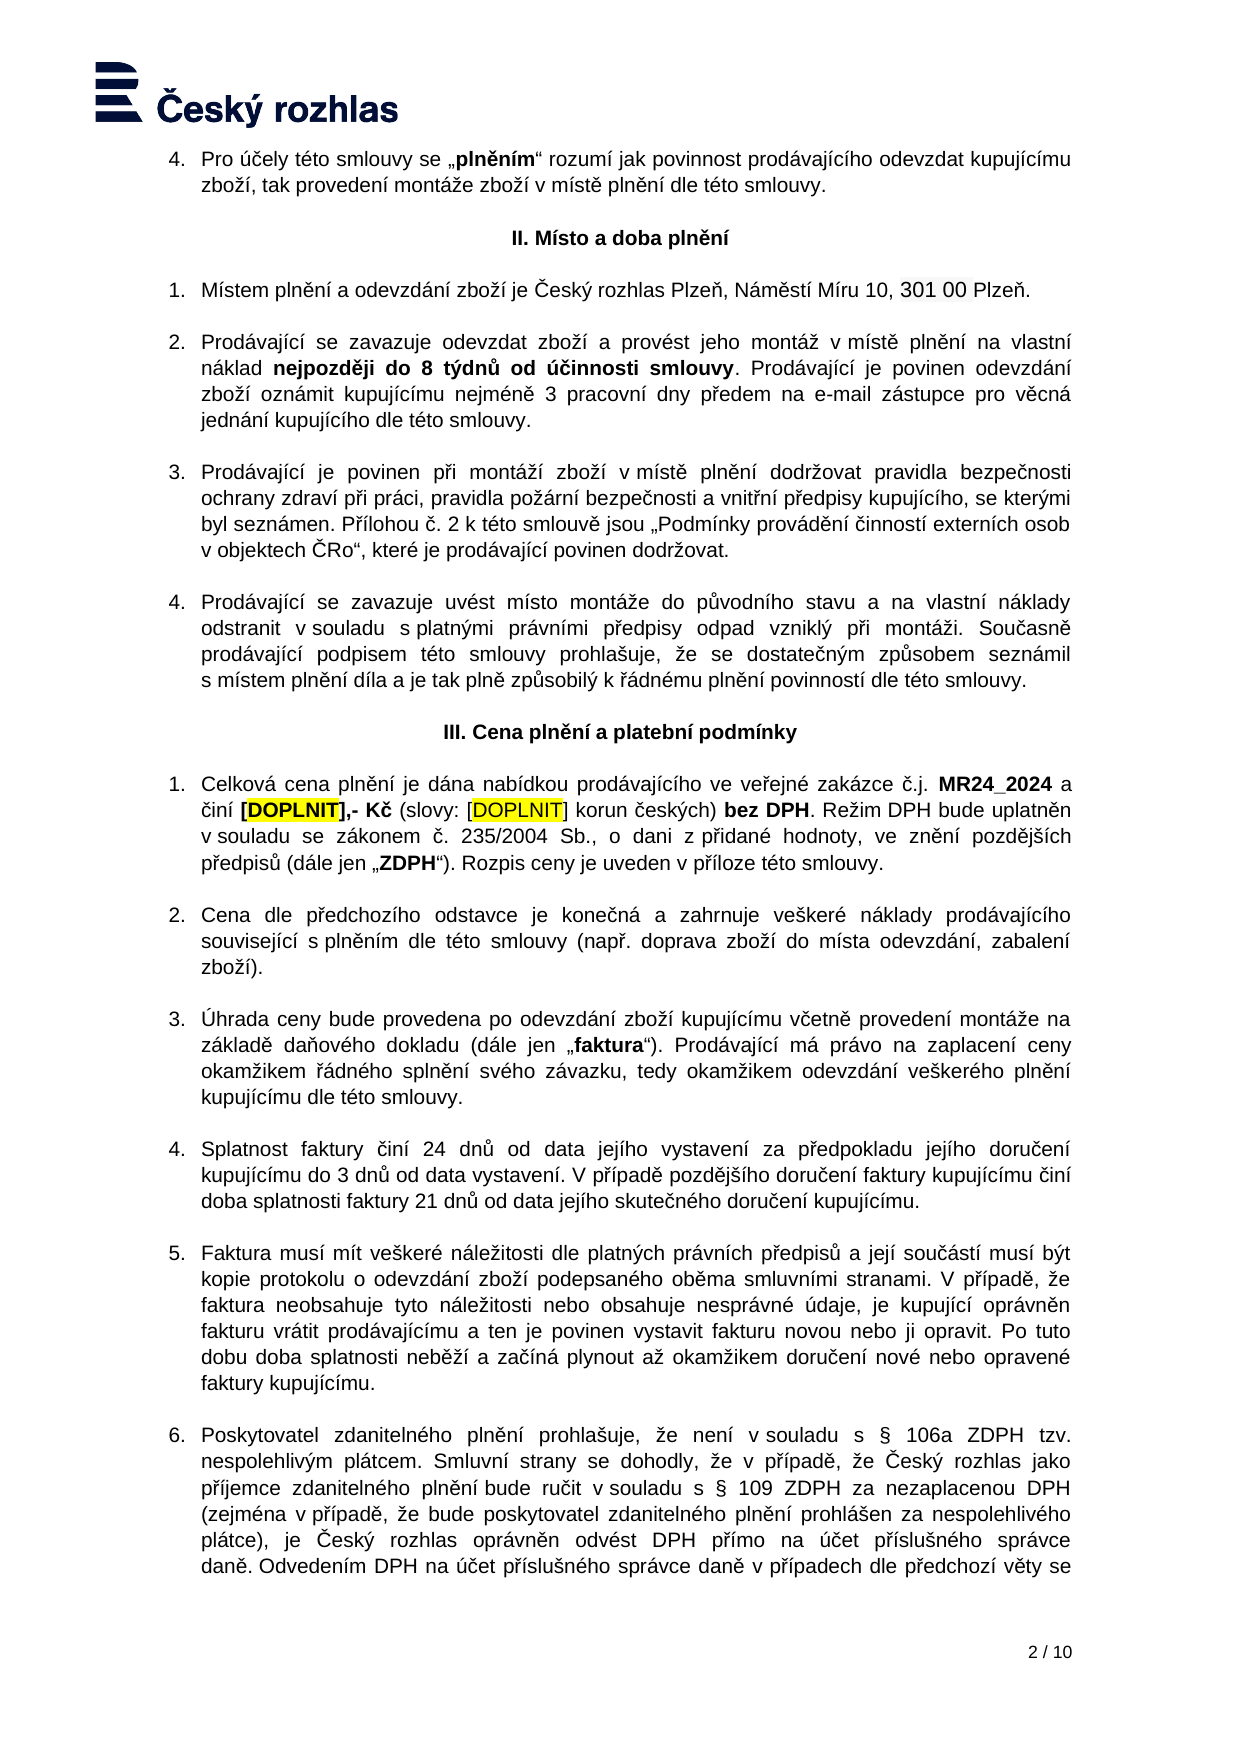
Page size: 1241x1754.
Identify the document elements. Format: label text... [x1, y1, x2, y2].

list Pro účely této smlouvy se „plněním“ rozumí jak povinnost prodávajícího odevzdat kupujícímu zboží, tak provedení montáže zboží v místě plnění dle této smlouvy. [168, 146, 1072, 198]
list Úhrada ceny bude provedena po odevzdání zboží kupujícímu včetně provedení montáže na základě daňového dokladu (dále jen „faktura“). Prodávající má právo na zaplacení ceny okamžikem řádného splnění svého závazku, tedy okamžikem odevzdání veškerého plnění kupujícímu dle této smlouvy. [168, 1005, 1072, 1109]
list Faktura musí mít veškeré náležitosti dle platných právních předpisů a její součástí musí být kopie protokolu o odevzdání zboží podepsaného oběma smluvními stranami. V případě, že faktura neobsahuje tyto náležitosti nebo obsahuje nesprávné údaje, je kupující oprávněn fakturu vrátit prodávajícímu a ten je povinen vystavit fakturu novou nebo ji opravit. Po tuto dobu doba splatnosti neběží a začíná plynout až okamžikem doručení nové nebo opravené faktury kupujícímu. [168, 1240, 1072, 1396]
subtitle Cena plnění a platební podmínky [168, 719, 1072, 745]
list Celková cena plnění je dána nabídkou prodávajícího ve veřejné zakázce č.j. MR24_2024 a činí [DOPLNIT],- Kč (slovy: [DOPLNIT] korun českých) bez DPH. Režim DPH bude uplatněn v souladu se zákonem č. 235/2004 Sb., o dani z přidané hodnoty, ve znění pozdějších předpisů (dále jen „ZDPH“). Rozpis ceny je uveden v příloze této smlouvy. [168, 771, 1072, 875]
list Splatnost faktury činí 24 dnů od data jejího vystavení za předpokladu jejího doručení kupujícímu do 3 dnů od data vystavení. V případě pozdějšího doručení faktury kupujícímu činí doba splatnosti faktury 21 dnů od data jejího skutečného doručení kupujícímu. [168, 1136, 1072, 1214]
list Cena dle předchozího odstavce je konečná a zahrnuje veškeré náklady prodávajícího související s plněním dle této smlouvy (např. doprava zboží do místa odevzdání, zabalení zboží). [168, 901, 1072, 979]
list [168, 1422, 1072, 1578]
list Prodávající je povinen při montáží zboží v místě plnění dodržovat pravidla bezpečnosti ochrany zdraví při práci, pravidla požární bezpečnosti a vnitřní předpisy kupujícího, se kterými byl seznámen. Přílohou č. 2 k této smlouvě jsou „Podmínky provádění činností externích osob v objektech ČRo“, které je prodávající povinen dodržovat. [168, 458, 1072, 563]
list Prodávající se zavazuje uvést místo montáže do původního stavu a na vlastní náklady odstranit v souladu s platnými právními předpisy odpad vzniklý při montáži. Současně prodávající podpisem této smlouvy prohlašuje, že se dostatečným způsobem seznámil s místem plnění díla a je tak plně způsobilý k řádnému plnění povinností dle této smlouvy. [168, 589, 1072, 693]
picture [95, 62, 398, 128]
subtitle Místo a doba plnění [168, 224, 1072, 250]
list Prodávající se zavazuje odevzdat zboží a provést jeho montáž v místě plnění na vlastní náklad nejpozději do 8 týdnů od účinnosti smlouvy. Prodávající je povinen odevzdání zboží oznámit kupujícímu nejméně 3 pracovní dny předem na e-mail zástupce pro věcná jednání kupujícího dle této smlouvy. [168, 328, 1072, 432]
list Místem plnění a odevzdání zboží je Český rozhlas Plzeň, Náměstí Míru 10, 301 00 Plzeň. [168, 276, 1072, 302]
